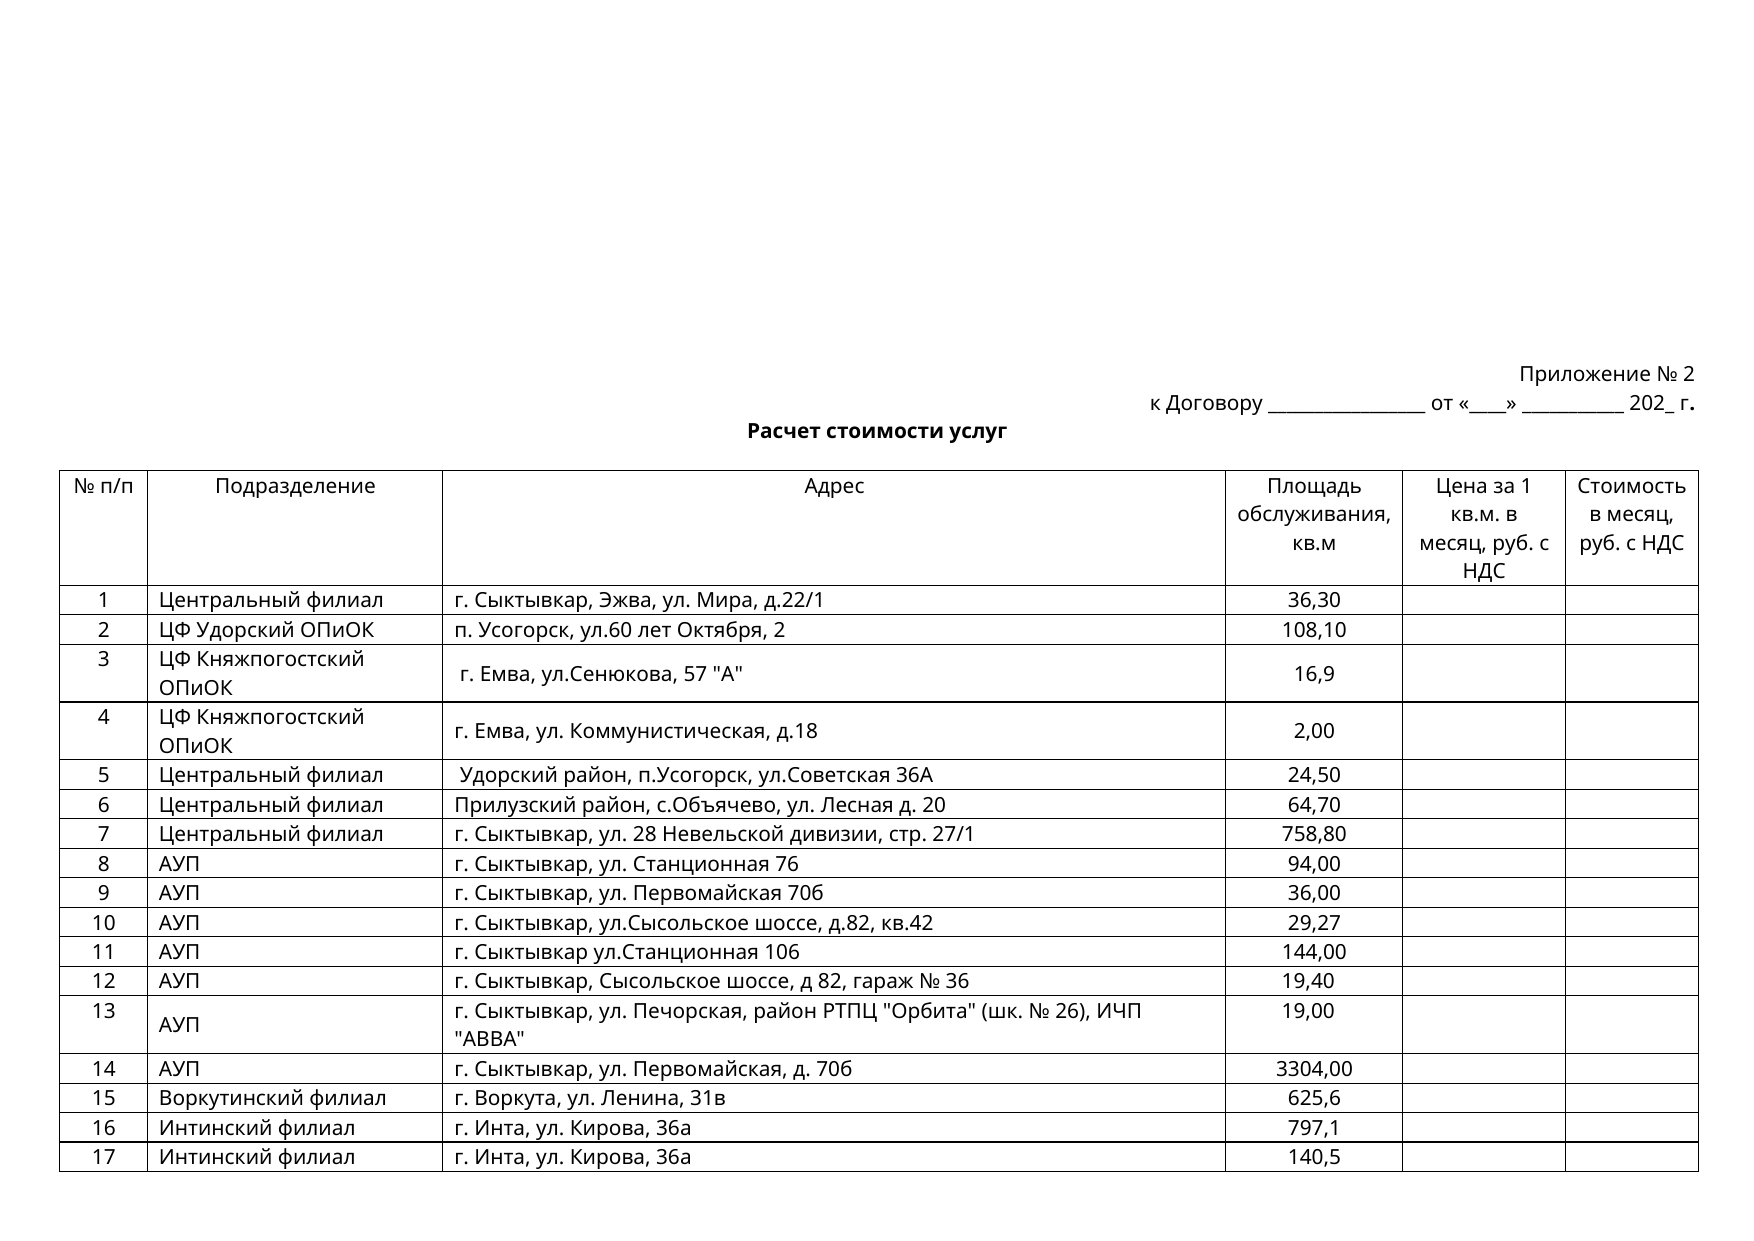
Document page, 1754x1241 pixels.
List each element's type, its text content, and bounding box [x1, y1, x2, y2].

table_cell 17 [60, 1143, 147, 1171]
table_cell 29,27 [1226, 908, 1402, 936]
table_cell [1566, 1054, 1698, 1082]
table_cell г. Сыктывкар, Сысольское шоссе, д 82, гараж № 36 [443, 967, 1225, 995]
table_cell АУП [148, 1054, 442, 1082]
table_cell [1566, 790, 1698, 818]
table_cell [1403, 908, 1565, 936]
table_cell 758,80 [1226, 819, 1402, 848]
table_cell г. Сыктывкар, ул. Первомайская, д. 70б [443, 1054, 1225, 1082]
table_cell Центральный филиал [148, 760, 442, 789]
table_cell [1566, 1084, 1698, 1112]
table_cell г. Инта, ул. Кирова, 36а [443, 1143, 1225, 1171]
table_cell [1403, 996, 1565, 1053]
table_cell ЦФ Княжпогостский ОПиОК [148, 703, 442, 759]
table_cell 7 [60, 819, 147, 848]
table_cell [1403, 1084, 1565, 1112]
table_cell Центральный филиал [148, 819, 442, 848]
table_cell 12 [60, 967, 147, 995]
table_cell 8 [60, 849, 147, 877]
table_cell АУП [148, 937, 442, 966]
table_cell г. Сыктывкар, Эжва, ул. Мира, д.22/1 [443, 586, 1225, 614]
table_header Площадь обслуживания, кв.м [1226, 471, 1402, 584]
table_cell [1403, 819, 1565, 848]
table_cell г. Сыктывкар, ул. Станционная 76 [443, 849, 1225, 877]
table_cell 144,00 [1226, 937, 1402, 966]
table_cell 36,00 [1226, 878, 1402, 907]
table_cell 19,00 [1226, 996, 1402, 1053]
table_cell [1403, 1113, 1565, 1141]
table_cell [1403, 615, 1565, 643]
table_cell 13 [60, 996, 147, 1053]
table_cell п. Усогорск, ул.60 лет Октября, 2 [443, 615, 1225, 643]
table_cell 797,1 [1226, 1113, 1402, 1141]
table_cell г. Сыктывкар, ул. Печорская, район РТПЦ "Орбита" (шк. № 26), ИЧП "АВВА" [443, 996, 1225, 1053]
table_cell [1566, 937, 1698, 966]
table_cell [1403, 703, 1565, 759]
table_cell 16 [60, 1113, 147, 1141]
table_cell [1566, 819, 1698, 848]
table_cell 19,40 [1226, 967, 1402, 995]
table_cell 36,30 [1226, 586, 1402, 614]
table_cell ЦФ Княжпогостский ОПиОК [148, 645, 442, 701]
table_cell [1566, 908, 1698, 936]
text Расчет стоимости услуг [59, 416, 1695, 445]
table_cell 11 [60, 937, 147, 966]
table_cell [1566, 849, 1698, 877]
table_cell [1403, 645, 1565, 701]
table_cell Интинский филиал [148, 1143, 442, 1171]
table_cell Прилузский район, с.Объячево, ул. Лесная д. 20 [443, 790, 1225, 818]
table_cell г. Емва, ул. Коммунистическая, д.18 [443, 703, 1225, 759]
table_cell АУП [148, 908, 442, 936]
table_cell 3 [60, 645, 147, 701]
table_cell [1566, 760, 1698, 789]
table_cell [1566, 967, 1698, 995]
table_cell г. Инта, ул. Кирова, 36а [443, 1113, 1225, 1141]
table_cell [1403, 878, 1565, 907]
table_header Подразделение [148, 471, 442, 584]
table_cell 9 [60, 878, 147, 907]
table_cell 24,50 [1226, 760, 1402, 789]
table_cell ЦФ Удорский ОПиОК [148, 615, 442, 643]
table_cell 2 [60, 615, 147, 643]
table_cell [1403, 849, 1565, 877]
table_cell 14 [60, 1054, 147, 1082]
table_cell [1403, 790, 1565, 818]
table_cell 140,5 [1226, 1143, 1402, 1171]
table_cell 1 [60, 586, 147, 614]
table_cell [1403, 586, 1565, 614]
table_cell Удорский район, п.Усогорск, ул.Советская 36А [443, 760, 1225, 789]
table_cell 10 [60, 908, 147, 936]
table_cell 625,6 [1226, 1084, 1402, 1112]
table_cell АУП [148, 849, 442, 877]
table_cell г. Сыктывкар, ул. 28 Невельской дивизии, стр. 27/1 [443, 819, 1225, 848]
table_cell [1403, 1143, 1565, 1171]
table_cell 6 [60, 790, 147, 818]
table_cell 64,70 [1226, 790, 1402, 818]
table_cell г. Сыктывкар, ул.Сысольское шоссе, д.82, кв.42 [443, 908, 1225, 936]
table_cell г. Емва, ул.Сенюкова, 57 "А" [443, 645, 1225, 701]
table_cell [1566, 878, 1698, 907]
table_cell [1403, 967, 1565, 995]
table_cell [1566, 996, 1698, 1053]
table_header № п/п [60, 471, 147, 584]
table_cell 5 [60, 760, 147, 789]
table_cell АУП [148, 878, 442, 907]
table_cell 16,9 [1226, 645, 1402, 701]
table_cell г. Воркута, ул. Ленина, 31в [443, 1084, 1225, 1112]
table_cell [1566, 645, 1698, 701]
table_cell 3304,00 [1226, 1054, 1402, 1082]
table_cell АУП [148, 967, 442, 995]
text Приложение № 2 [59, 359, 1695, 388]
table_header Адрес [443, 471, 1225, 584]
table_cell 15 [60, 1084, 147, 1112]
table_cell 2,00 [1226, 703, 1402, 759]
text к Договору _________________ от «____» ___________ 202_ г. [59, 388, 1695, 416]
table_cell Интинский филиал [148, 1113, 442, 1141]
table_cell 94,00 [1226, 849, 1402, 877]
table_cell [1566, 615, 1698, 643]
table_cell Центральный филиал [148, 790, 442, 818]
table_cell АУП [148, 996, 442, 1053]
table_cell 4 [60, 703, 147, 759]
table_cell [1403, 760, 1565, 789]
table_cell 108,10 [1226, 615, 1402, 643]
table_cell [1566, 586, 1698, 614]
table_cell [1566, 1143, 1698, 1171]
table_cell [1403, 1054, 1565, 1082]
table_cell Воркутинский филиал [148, 1084, 442, 1112]
table_cell г. Сыктывкар ул.Станционная 106 [443, 937, 1225, 966]
table_header Стоимость в месяц, руб. с НДС [1566, 471, 1698, 584]
table_header Цена за 1 кв.м. в месяц, руб. с НДС [1403, 471, 1565, 584]
table_cell г. Сыктывкар, ул. Первомайская 70б [443, 878, 1225, 907]
table_cell [1566, 1113, 1698, 1141]
table_cell [1566, 703, 1698, 759]
table_cell Центральный филиал [148, 586, 442, 614]
table_cell [1403, 937, 1565, 966]
